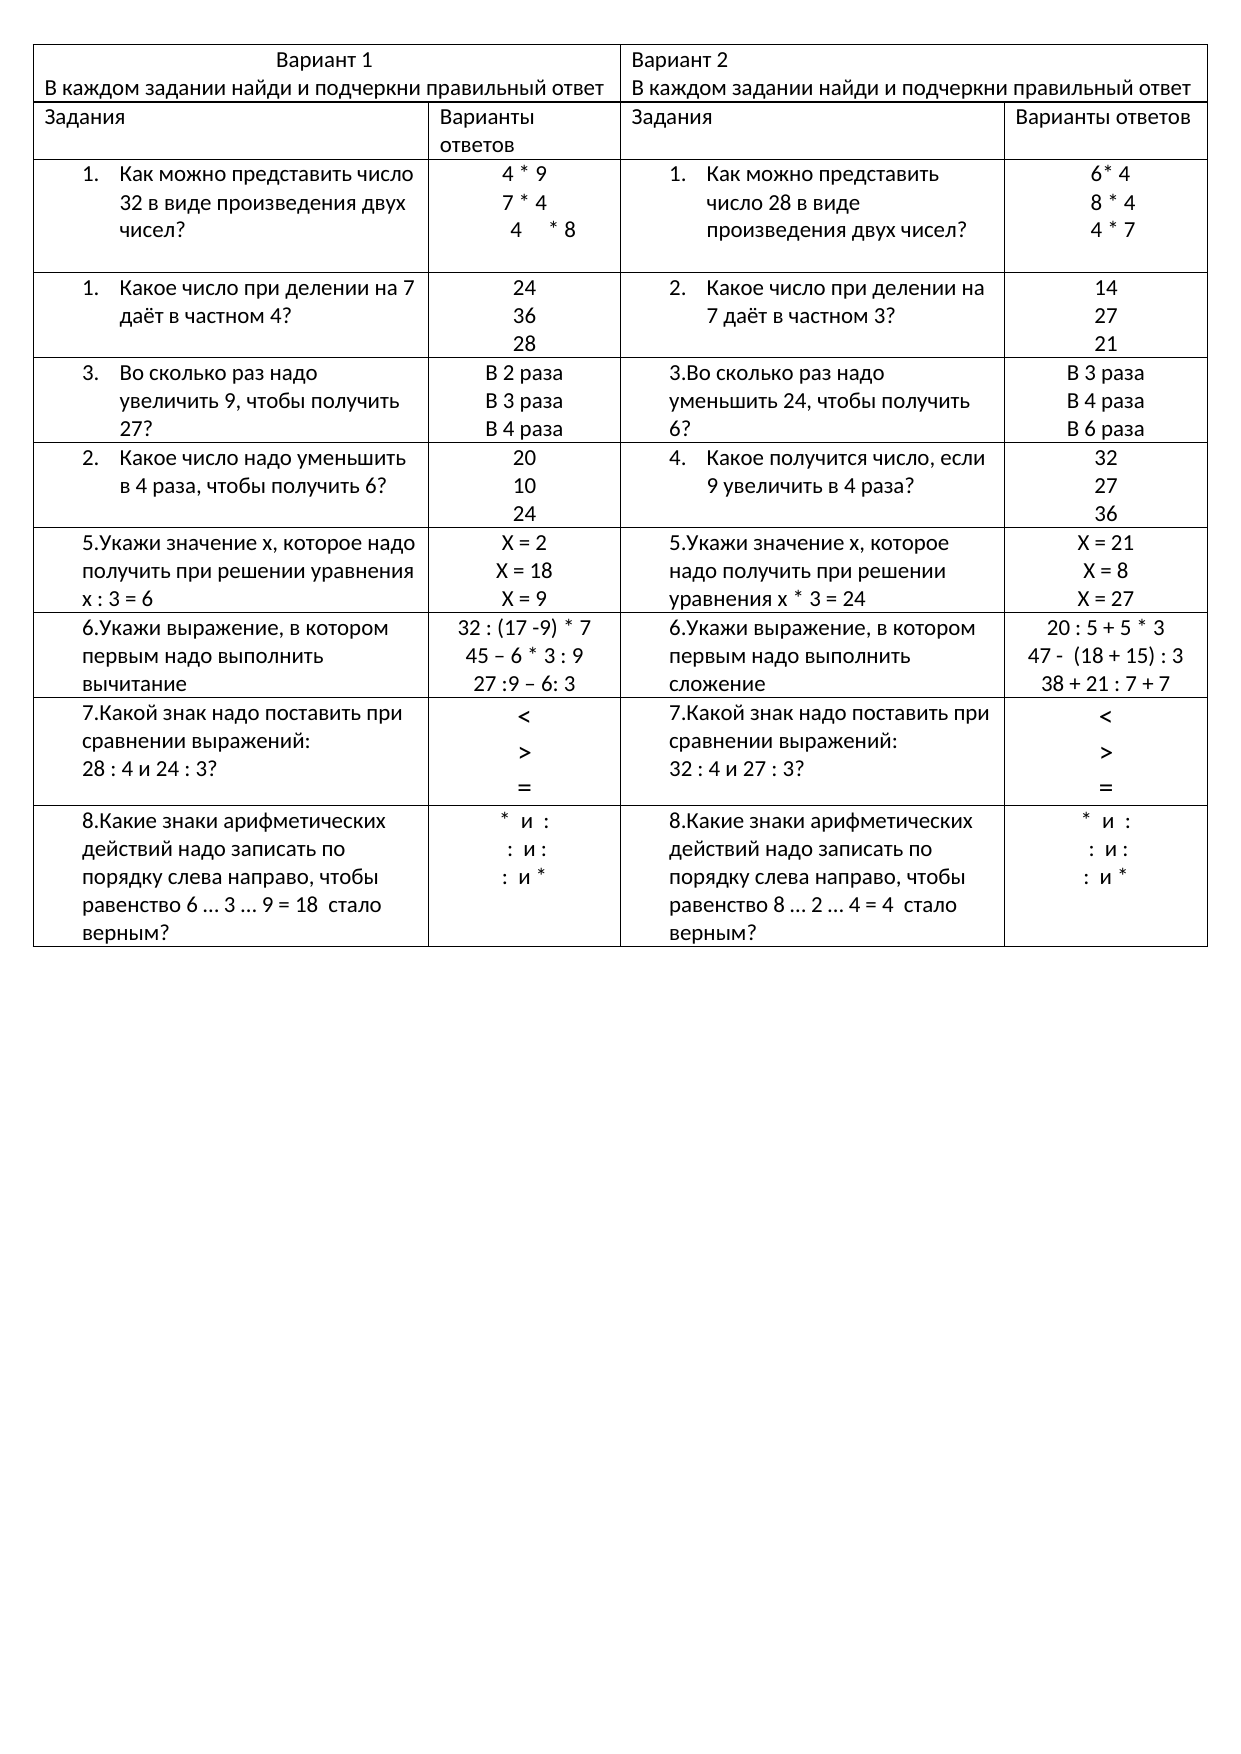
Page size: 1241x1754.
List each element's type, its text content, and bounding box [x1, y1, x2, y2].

table_cell * и : : и : : и * [1005, 806, 1207, 946]
table_cell Какое число при делении на 7 даёт в частном 3? [621, 273, 1004, 357]
table_cell 4 * 9 7 * 4 * 8 [429, 160, 620, 272]
table_cell 6* 4 8 * 4 4 * 7 [1005, 160, 1207, 272]
table_cell Х = 21 Х = 8 Х = 27 [1005, 528, 1207, 612]
table_cell Задания [34, 103, 428, 158]
table_cell 24 36 28 [429, 273, 620, 357]
table_cell Как можно представить число 32 в виде произведения двух чисел? [34, 160, 428, 272]
table_cell 20 : 5 + 5 * 3 47 - (18 + 15) : 3 38 + 21 : 7 + 7 [1005, 613, 1207, 697]
table_cell Во сколько раз надо увеличить 9, чтобы получить 27? [34, 358, 428, 442]
table_cell Задания [621, 103, 1004, 158]
table_cell 7.Какой знак надо поставить при сравнении выражений: 28 : 4 и 24 : 3? [34, 698, 428, 805]
table_cell ˂ ˃ = [429, 698, 620, 805]
table_cell 6.Укажи выражение, в котором первым надо выполнить вычитание [34, 613, 428, 697]
table_cell 32 27 36 [1005, 443, 1207, 527]
table_cell 7.Какой знак надо поставить при сравнении выражений: 32 : 4 и 27 : 3? [621, 698, 1004, 805]
table_cell 8.Какие знаки арифметических действий надо записать по порядку слева направо, чтобы равенство 8 … 2 … 4 = 4 стало верным? [621, 806, 1004, 946]
table_cell 14 27 21 [1005, 273, 1207, 357]
table_cell 8.Какие знаки арифметических действий надо записать по порядку слева направо, чтобы равенство 6 … 3 … 9 = 18 стало верным? [34, 806, 428, 946]
table_cell В 3 раза В 4 раза В 6 раза [1005, 358, 1207, 442]
table_cell 5.Укажи значение х, которое надо получить при решении уравнения х * 3 = 24 [621, 528, 1004, 612]
table_cell 32 : (17 -9) * 7 45 – 6 * 3 : 9 27 :9 – 6: 3 [429, 613, 620, 697]
table_cell 3.Во сколько раз надо уменьшить 24, чтобы получить 6? [621, 358, 1004, 442]
table_cell * и : : и : : и * [429, 806, 620, 946]
table_header Вариант 2 В каждом задании найди и подчеркни правильный ответ [621, 45, 1207, 101]
table_cell ˂ ˃ = [1005, 698, 1207, 805]
table_cell Какое число при делении на 7 даёт в частном 4? [34, 273, 428, 357]
table_cell Какое число надо уменьшить в 4 раза, чтобы получить 6? [34, 443, 428, 527]
table_header Вариант 1 В каждом задании найди и подчеркни правильный ответ [34, 45, 620, 101]
table_cell Какое получится число, если 9 увеличить в 4 раза? [621, 443, 1004, 527]
table_cell Х = 2 Х = 18 Х = 9 [429, 528, 620, 612]
table_cell Варианты ответов [1005, 103, 1207, 158]
table_cell Варианты ответов [429, 103, 620, 158]
table_cell В 2 раза В 3 раза В 4 раза [429, 358, 620, 442]
table_cell 5.Укажи значение х, которое надо получить при решении уравнения х : 3 = 6 [34, 528, 428, 612]
table_cell 20 10 24 [429, 443, 620, 527]
table_cell 6.Укажи выражение, в котором первым надо выполнить сложение [621, 613, 1004, 697]
table_cell Как можно представить число 28 в виде произведения двух чисел? [621, 160, 1004, 272]
